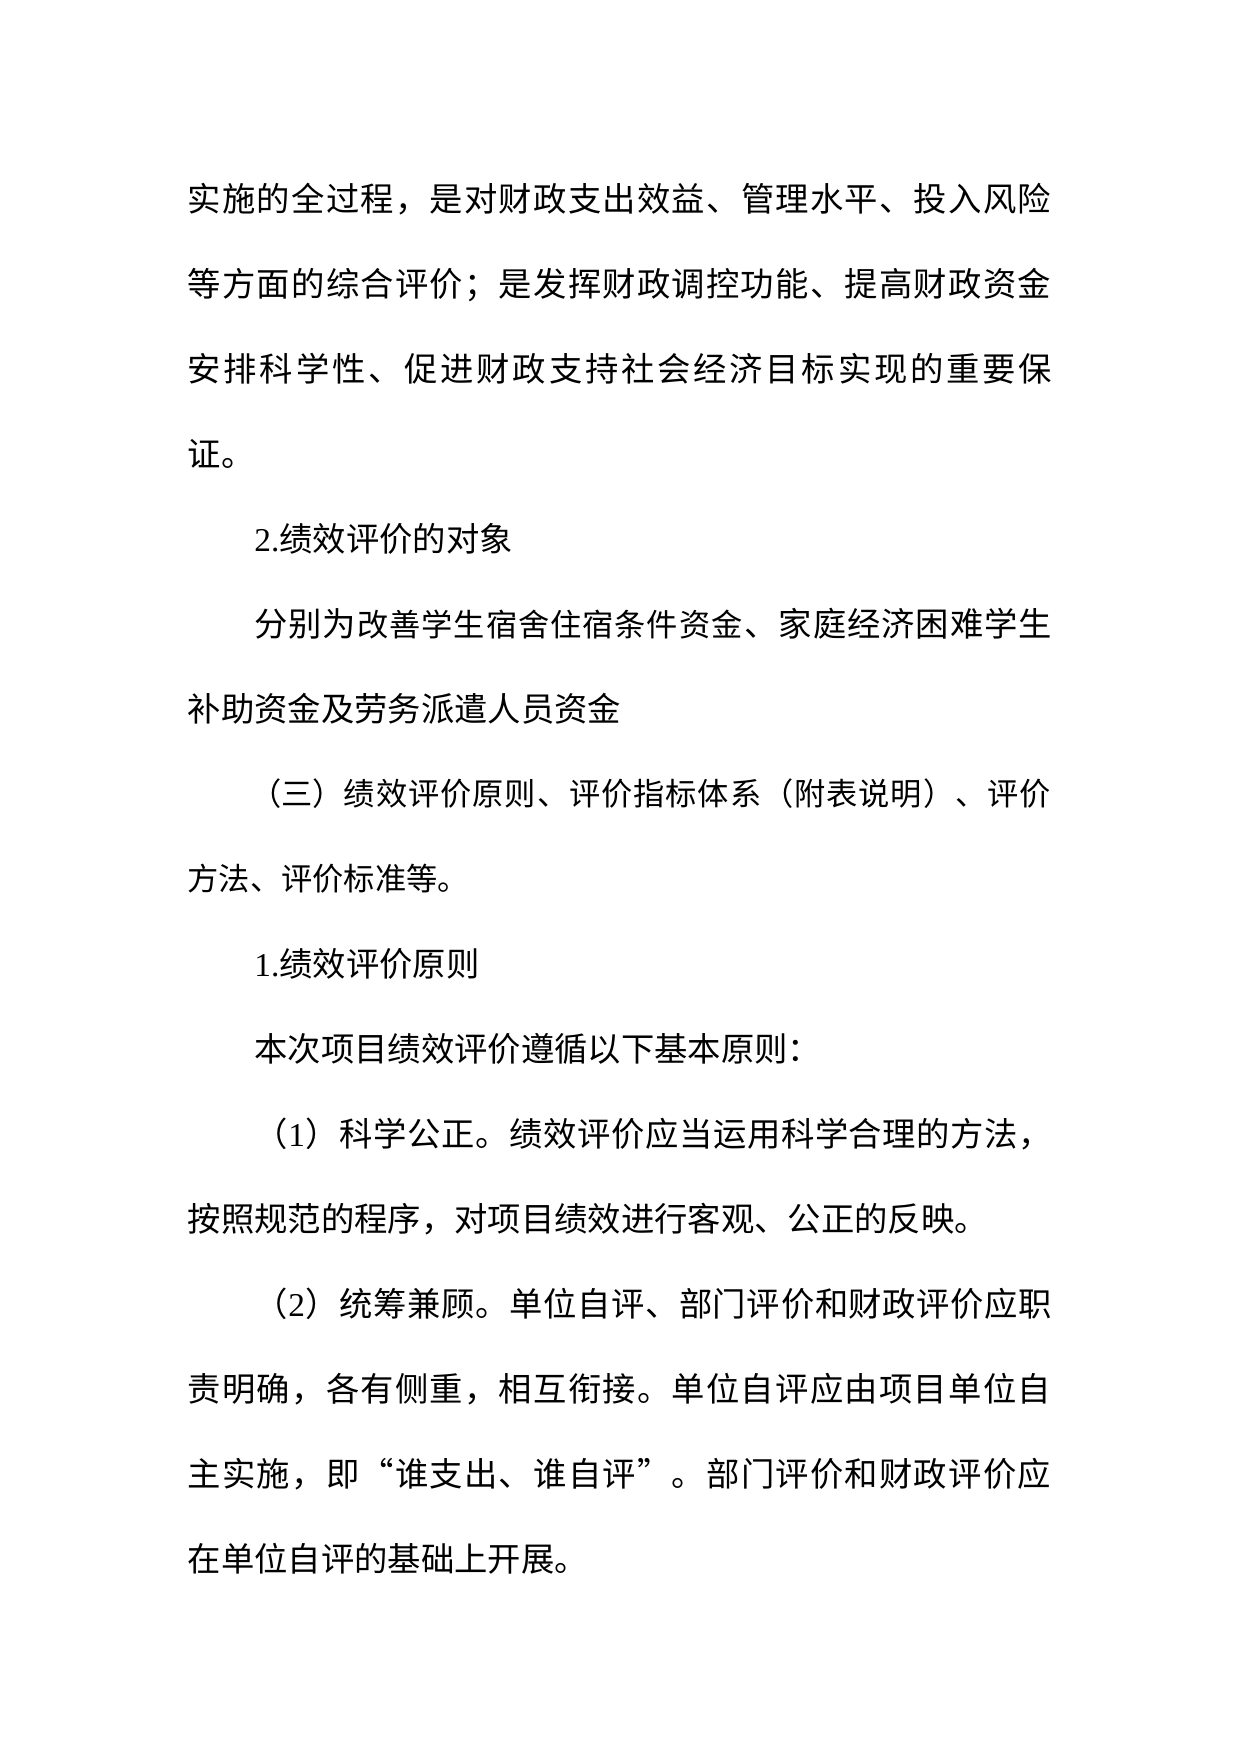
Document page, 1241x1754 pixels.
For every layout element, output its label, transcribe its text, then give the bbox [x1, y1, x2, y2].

title 1.绩效评价原则 [187, 919, 1053, 1004]
text 本次项目绩效评价遵循以下基本原则： [187, 1004, 1053, 1089]
title （2）统筹兼顾。单位自评、部门评价和财政评价应职责明确，各有侧重，相互衔接。单位自评应由项目单位自主实施，即“谁支出、谁自评”。部门评价和财政评价应在单位自评的基础上开展。 [187, 1259, 1053, 1599]
list 绩效评价原则、评价指标体系（附表说明）、评价方法、评价标准等。 [187, 749, 1053, 919]
text 2.绩效评价的对象 [187, 494, 1053, 579]
text 分别为改善学生宿舍住宿条件资金、家庭经济困难学生补助资金及劳务派遣人员资金 [187, 579, 1053, 749]
title （1）科学公正。绩效评价应当运用科学合理的方法，按照规范的程序，对项目绩效进行客观、公正的反映。 [187, 1089, 1053, 1259]
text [187, 154, 1053, 494]
